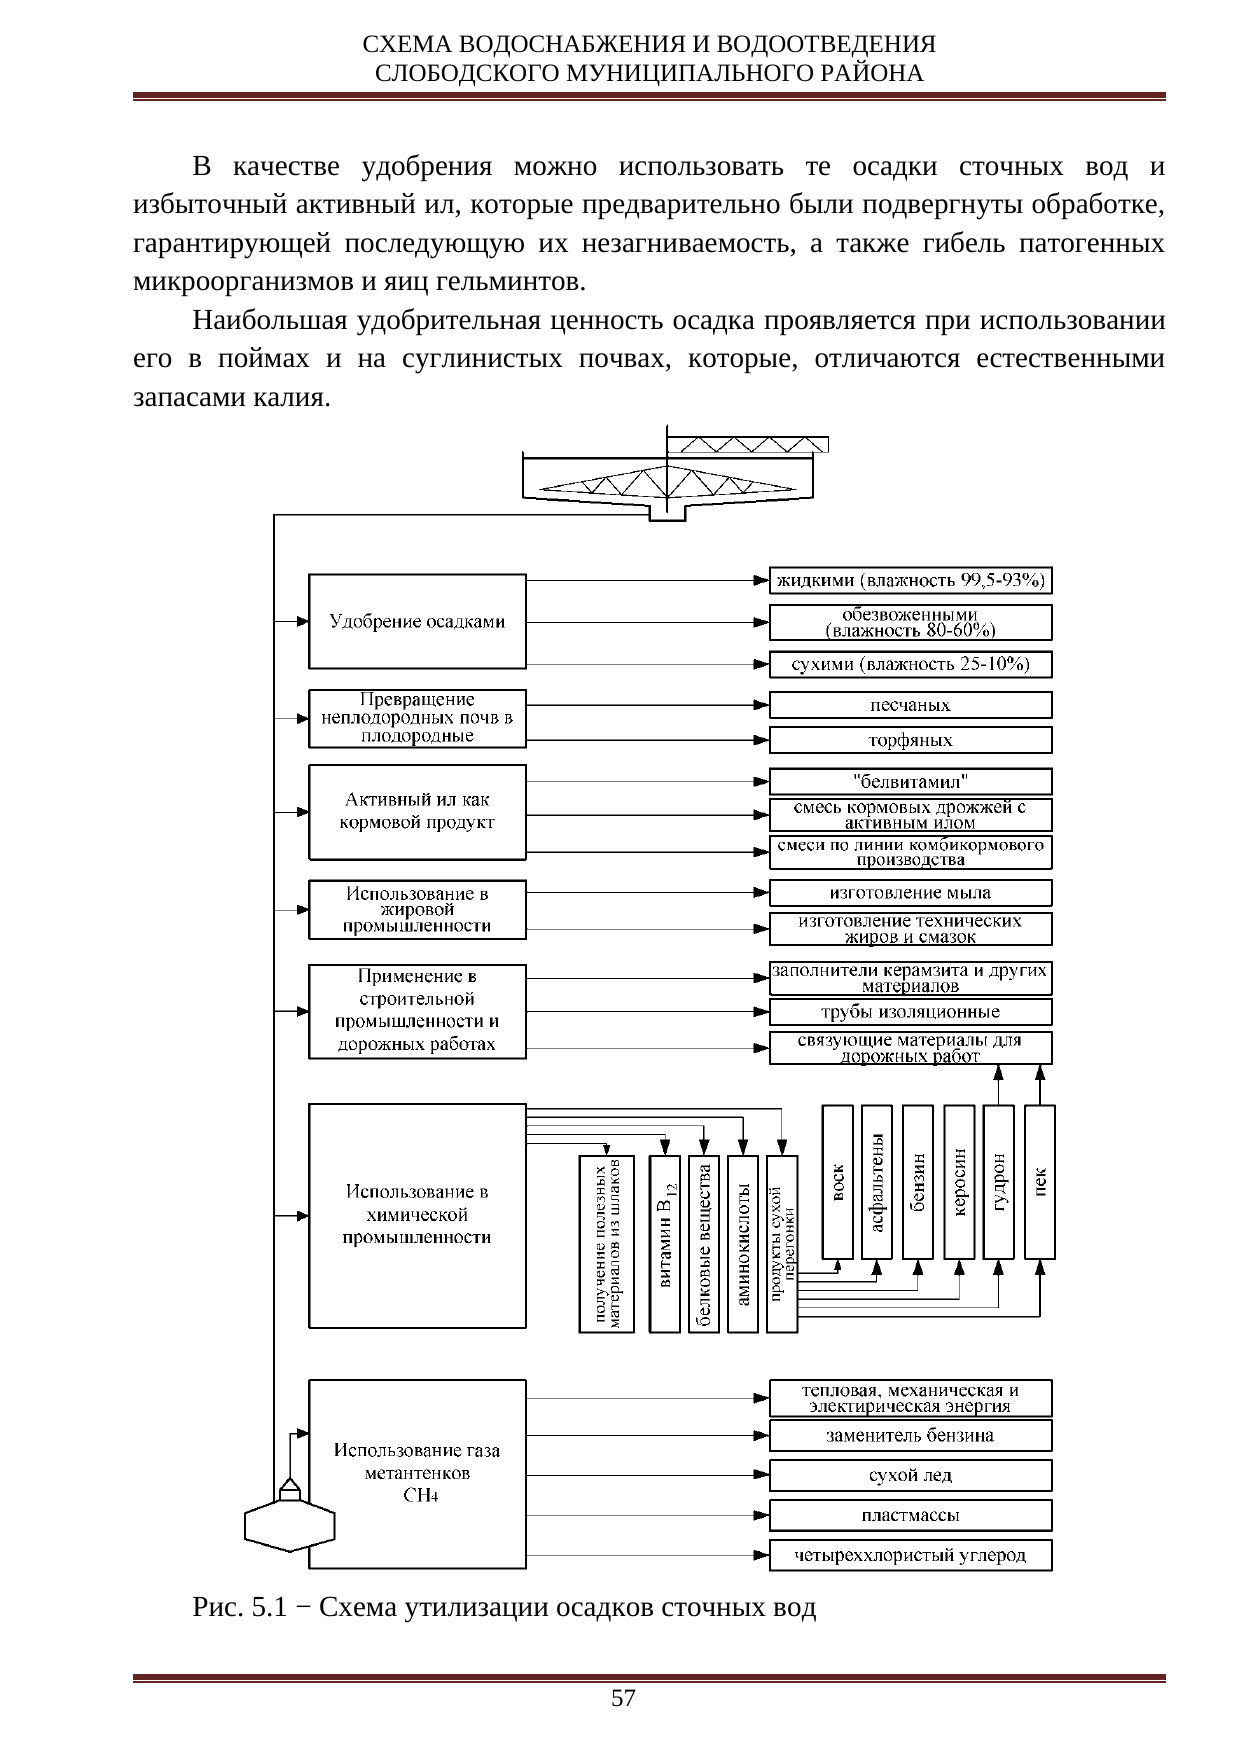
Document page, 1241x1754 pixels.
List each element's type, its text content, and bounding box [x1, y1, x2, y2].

picture [240, 417, 1060, 1586]
text Наибольшая удобрительная ценность осадка проявляется при использовании его в поймах и на суглинистых почвах, которые, отличаются естественными запасами калия. [133, 302, 1166, 412]
text В качестве удобрения можно использовать те осадки сточных вод и избыточный активный ил, которые предварительно были подвергнуты обработке, гарантирующей последующую их незагниваемость, а также гибель патогенных микроорганизмов и яиц гельминтов. [133, 148, 1166, 297]
text Рис. 5.1 − Схема утилизации осадков сточных вод [133, 1589, 1166, 1623]
